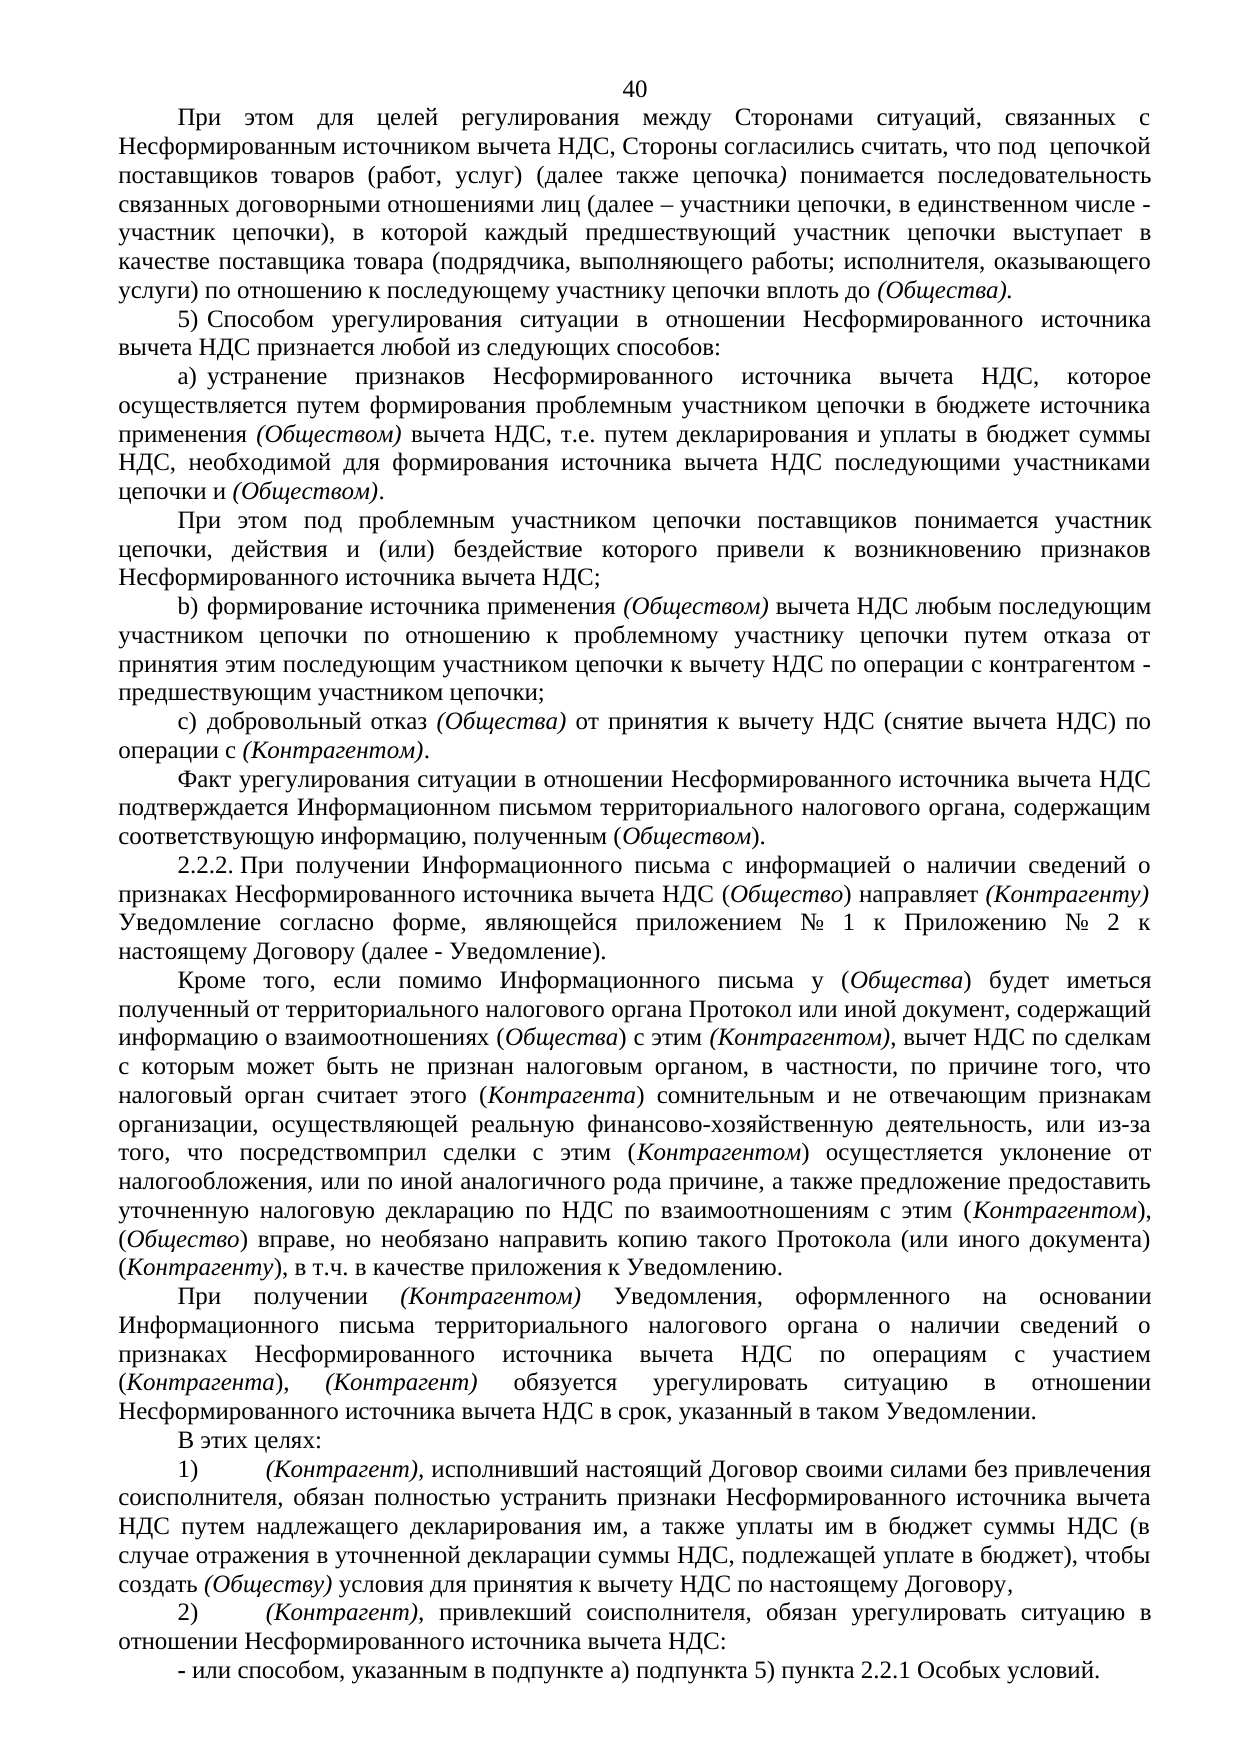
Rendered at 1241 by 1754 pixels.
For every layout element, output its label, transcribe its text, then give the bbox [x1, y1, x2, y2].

list (Контрагент), исполнивший настоящий Договор своими силами без привлечения соисполнителя, обязан полностью устранить признаки Несформированного источника вычета НДС путем надлежащего декларирования им, а также уплаты им в бюджет суммы НДС (в случае отражения в уточненной декларации суммы НДС, подлежащей уплате в бюджет), чтобы создать (Обществу) условия для принятия к вычету НДС по настоящему Договору, [118, 1454, 1152, 1597]
text При этом для целей регулирования между Сторонами ситуаций, связанных с Несформированным источником вычета НДС, Стороны согласились считать, что под цепочкой поставщиков товаров (работ, услуг) (далее также цепочка) понимается последовательность связанных договорными отношениями лиц (далее – участники цепочки, в единственном числе - участник цепочки), в которой каждый предшествующий участник цепочки выступает в качестве поставщика товара (подрядчика, выполняющего работы; исполнителя, оказывающего услуги) по отношению к последующему участнику цепочки вплоть до (Общества). [118, 102, 1152, 304]
text Кроме того, если помимо Информационного письма у (Общества) будет иметься полученный от территориального налогового органа Протокол или иной документ, содержащий информацию о взаимоотношениях (Общества) с этим (Контрагентом), вычет НДС по сделкам с которым может быть не признан налоговым органом, в частности, по причине того, что налоговый орган считает этого (Контрагента) сомнительным и не отвечающим признакам организации, осуществляющей реальную финансово-хозяйственную деятельность, или из-за того, что посредствомприл сделки с этим (Контрагентом) осущестляется уклонение от налогообложения, или по иной аналогичного рода причине, а также предложение предоставить уточненную налоговую декларацию по НДС по взаимоотношениям с этим (Контрагентом), (Общество) вправе, но необязано направить копию такого Протокола (или иного документа) (Контрагенту), в т.ч. в качестве приложения к Уведомлению. [118, 965, 1152, 1281]
text В этих целях: [118, 1425, 1152, 1454]
list (Контрагент), привлекший соисполнителя, обязан урегулировать ситуацию в отношении Несформированного источника вычета НДС: [118, 1597, 1152, 1655]
text 5) Способом урегулирования ситуации в отношении Несформированного источника вычета НДС признается любой из следующих способов: [118, 304, 1152, 361]
text Факт урегулирования ситуации в отношении Несформированного источника вычета НДС подтверждается Информационном письмом территориального налогового органа, содержащим соответствующую информацию, полученным (Обществом). [118, 764, 1152, 850]
text При получении (Контрагентом) Уведомления, оформленного на основании Информационного письма территориального налогового органа о наличии сведений о признаках Несформированного источника вычета НДС по операциям с участием (Контрагента), (Контрагент) обязуется урегулировать ситуацию в отношении Несформированного источника вычета НДС в срок, указанный в таком Уведомлении. [118, 1281, 1152, 1425]
text c) добровольный отказ (Общества) от принятия к вычету НДС (снятие вычета НДС) по операции с (Контрагентом). [118, 706, 1152, 764]
text При этом под проблемным участником цепочки поставщиков понимается участник цепочки, действия и (или) бездействие которого привели к возникновению признаков Несформированного источника вычета НДС; [118, 505, 1152, 591]
text 2.2.2. При получении Информационного письма с информацией о наличии сведений о признаках Несформированного источника вычета НДС (Общество) направляет (Контрагенту) Уведомление согласно форме, являющейся приложением № 1 к Приложению № 2 к настоящему Договору (далее - Уведомление). [118, 850, 1152, 965]
text - или способом, указанным в подпункте a) подпункта 5) пункта 2.2.1 Особых условий. [118, 1655, 1152, 1684]
text b) формирование источника применения (Обществом) вычета НДС любым последующим участником цепочки по отношению к проблемному участнику цепочки путем отказа от принятия этим последующим участником цепочки к вычету НДС по операции с контрагентом - предшествующим участником цепочки; [118, 591, 1152, 706]
text a) устранение признаков Несформированного источника вычета НДС, которое осуществляется путем формирования проблемным участником цепочки в бюджете источника применения (Обществом) вычета НДС, т.е. путем декларирования и уплаты в бюджет суммы НДС, необходимой для формирования источника вычета НДС последующими участниками цепочки и (Обществом). [118, 361, 1152, 505]
